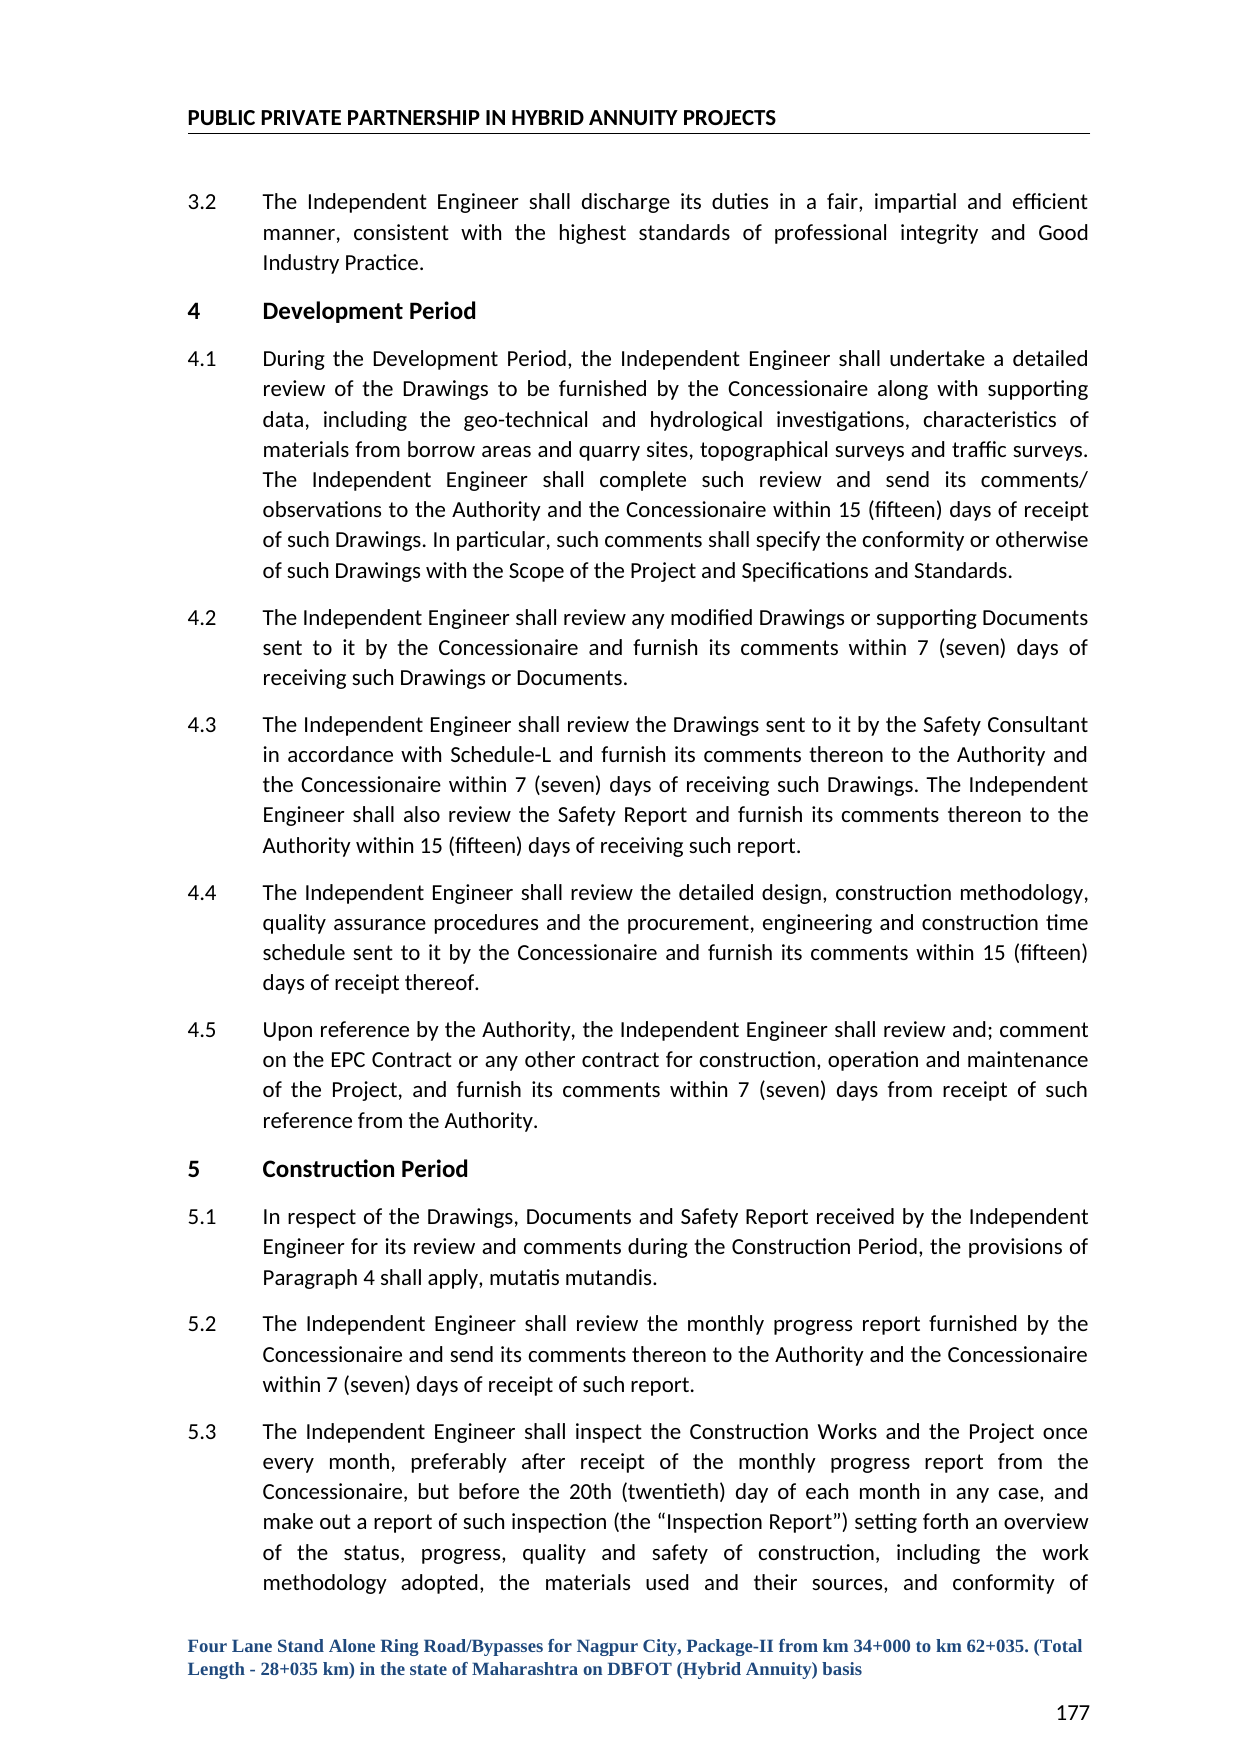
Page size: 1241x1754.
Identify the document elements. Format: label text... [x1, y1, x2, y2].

text 4.1 During the Development Period, the Independent Engineer shall undertake a detailed review of the Drawings to be furnished by the Concessionaire along with supporting data, including the geo-technical and hydrological investigations, characteristics of materials from borrow areas and quarry sites, topographical surveys and traffic surveys. The Independent Engineer shall complete such review and send its comments/ observations to the Authority and the Concessionaire within 15 (fifteen) days of receipt of such Drawings. In particular, such comments shall specify the conformity or otherwise of such Drawings with the Scope of the Project and Specifications and Standards. [187, 344, 1090, 584]
text 4 Development Period [187, 295, 1090, 325]
text 5.2 The Independent Engineer shall review the monthly progress report furnished by the Concessionaire and send its comments thereon to the Authority and the Concessionaire within 7 (seven) days of receipt of such report. [187, 1309, 1090, 1398]
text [187, 1417, 1090, 1596]
text 4.4 The Independent Engineer shall review the detailed design, construction methodology, quality assurance procedures and the procurement, engineering and construction time schedule sent to it by the Concessionaire and furnish its comments within 15 (fifteen) days of receipt thereof. [187, 878, 1090, 996]
text 4.2 The Independent Engineer shall review any modified Drawings or supporting Documents sent to it by the Concessionaire and furnish its comments within 7 (seven) days of receiving such Drawings or Documents. [187, 603, 1090, 691]
text 5.1 In respect of the Drawings, Documents and Safety Report received by the Independent Engineer for its review and comments during the Construction Period, the provisions of Paragraph 4 shall apply, mutatis mutandis. [187, 1202, 1090, 1291]
text 4.3 The Independent Engineer shall review the Drawings sent to it by the Safety Consultant in accordance with Schedule-L and furnish its comments thereon to the Authority and the Concessionaire within 7 (seven) days of receiving such Drawings. The Independent Engineer shall also review the Safety Report and furnish its comments thereon to the Authority within 15 (fifteen) days of receiving such report. [187, 710, 1090, 859]
text 4.5 Upon reference by the Authority, the Independent Engineer shall review and; comment on the EPC Contract or any other contract for construction, operation and maintenance of the Project, and furnish its comments within 7 (seven) days from receipt of such reference from the Authority. [187, 1015, 1090, 1134]
text 5 Construction Period [187, 1153, 1090, 1183]
text 3.2 The Independent Engineer shall discharge its duties in a fair, impartial and efficient manner, consistent with the highest standards of professional integrity and Good Industry Practice. [187, 187, 1090, 276]
